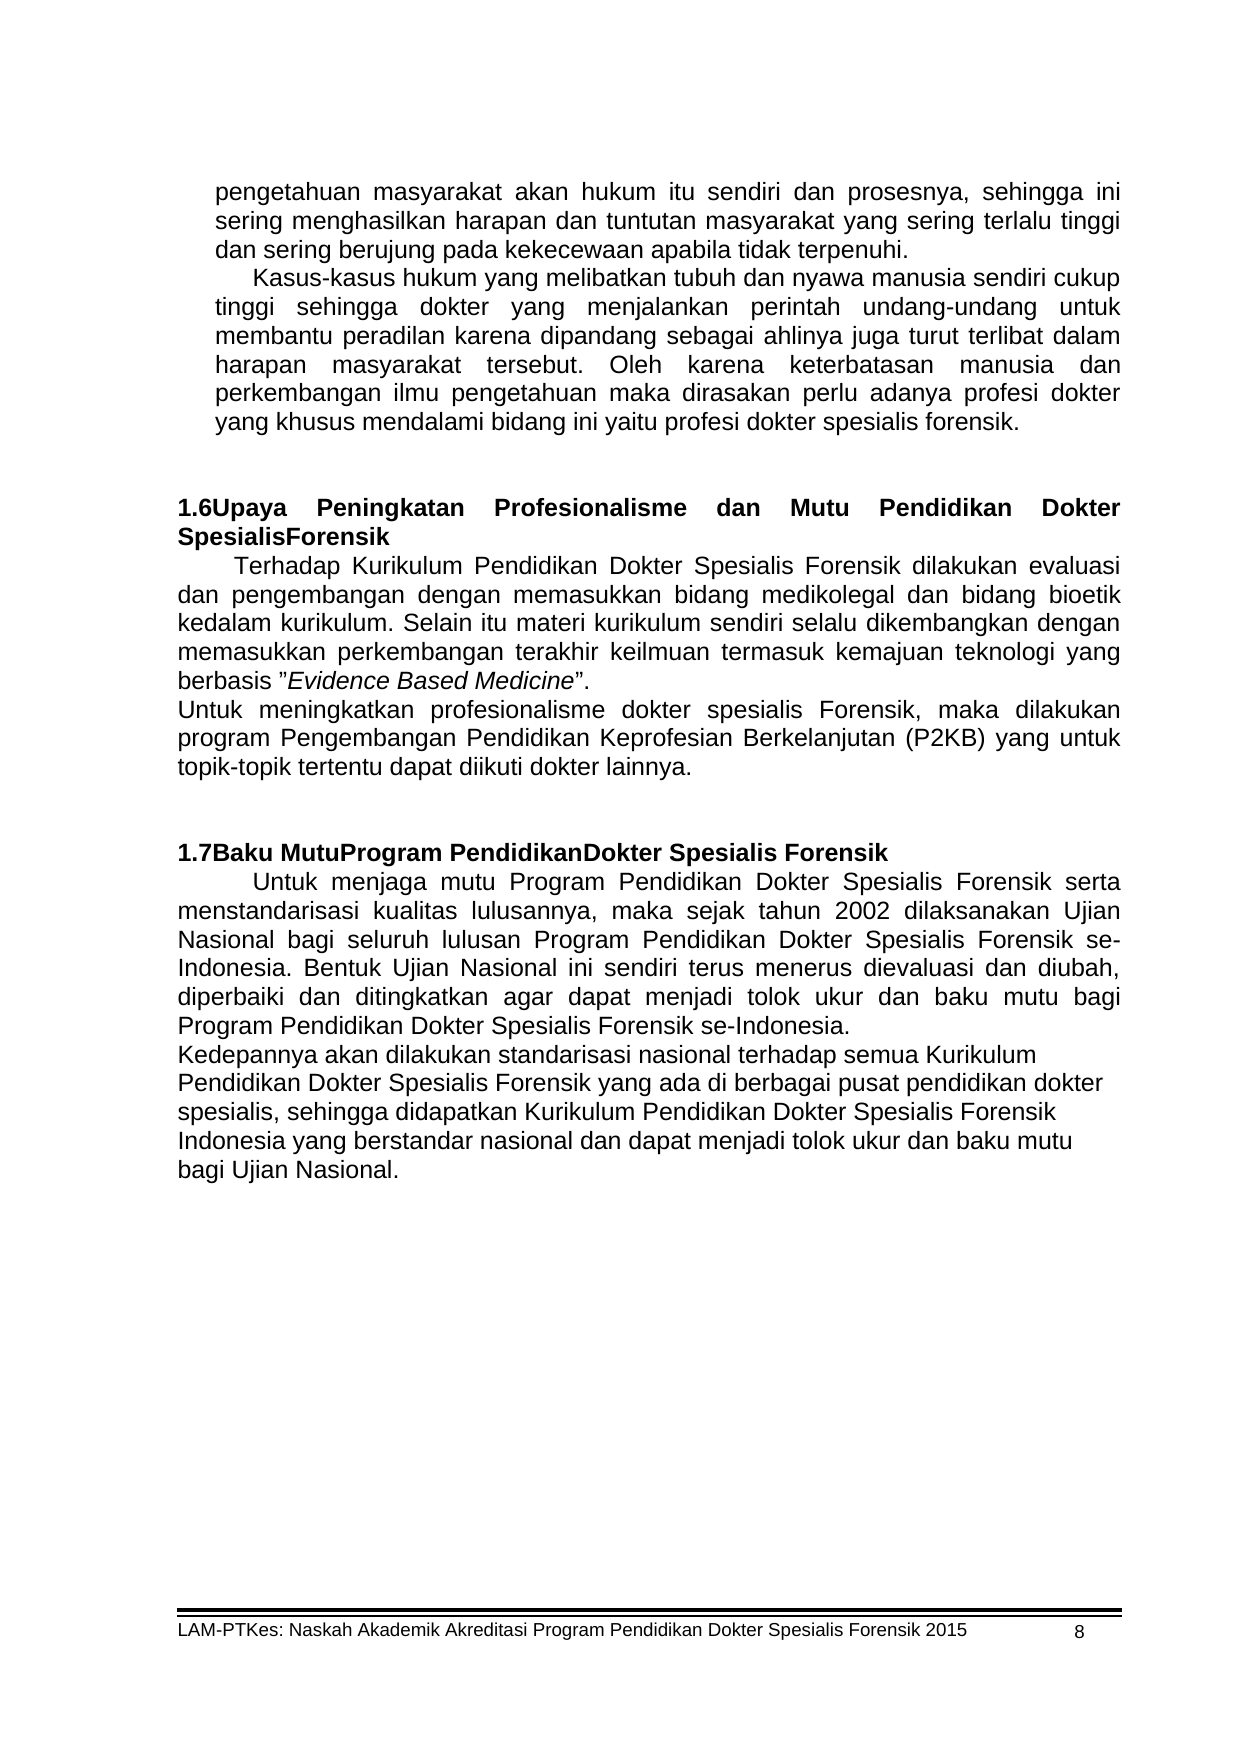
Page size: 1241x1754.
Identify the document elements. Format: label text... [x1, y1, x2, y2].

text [215, 177, 1122, 263]
text Terhadap Kurikulum Pendidikan Dokter Spesialis Forensik dilakukan evaluasi dan pengembangan dengan memasukkan bidang medikolegal dan bidang bioetik kedalam kurikulum. Selain itu materi kurikulum sendiri selalu dikembangkan dengan memasukkan perkembangan terakhir keilmuan termasuk kemajuan teknologi yang berbasis ”Evidence Based Medicine”. [177, 551, 1122, 695]
text 1.6Upaya Peningkatan Profesionalisme dan Mutu Pendidikan Dokter SpesialisForensik [177, 493, 1122, 551]
text Kedepannya akan dilakukan standarisasi nasional terhadap semua Kurikulum Pendidikan Dokter Spesialis Forensik yang ada di berbagai pusat pendidikan dokter spesialis, sehingga didapatkan Kurikulum Pendidikan Dokter Spesialis Forensik Indonesia yang berstandar nasional dan dapat menjadi tolok ukur dan baku mutu bagi Ujian Nasional. [177, 1040, 1122, 1183]
text Kasus-kasus hukum yang melibatkan tubuh dan nyawa manusia sendiri cukup tinggi sehingga dokter yang menjalankan perintah undang-undang untuk membantu peradilan karena dipandang sebagai ahlinya juga turut terlibat dalam harapan masyarakat tersebut. Oleh karena keterbatasan manusia dan perkembangan ilmu pengetahuan maka dirasakan perlu adanya profesi dokter yang khusus mendalami bidang ini yaitu profesi dokter spesialis forensik. [215, 263, 1122, 436]
text Untuk meningkatkan profesionalisme dokter spesialis Forensik, maka dilakukan program Pengembangan Pendidikan Keprofesian Berkelanjutan (P2KB) yang untuk topik-topik tertentu dapat diikuti dokter lainnya. [177, 695, 1122, 781]
text 1.7Baku MutuProgram PendidikanDokter Spesialis Forensik [177, 838, 1122, 867]
text Untuk menjaga mutu Program Pendidikan Dokter Spesialis Forensik serta menstandarisasi kualitas lulusannya, maka sejak tahun 2002 dilaksanakan Ujian Nasional bagi seluruh lulusan Program Pendidikan Dokter Spesialis Forensik se-Indonesia. Bentuk Ujian Nasional ini sendiri terus menerus dievaluasi dan diubah, diperbaiki dan ditingkatkan agar dapat menjadi tolok ukur dan baku mutu bagi Program Pendidikan Dokter Spesialis Forensik se-Indonesia. [177, 867, 1122, 1040]
